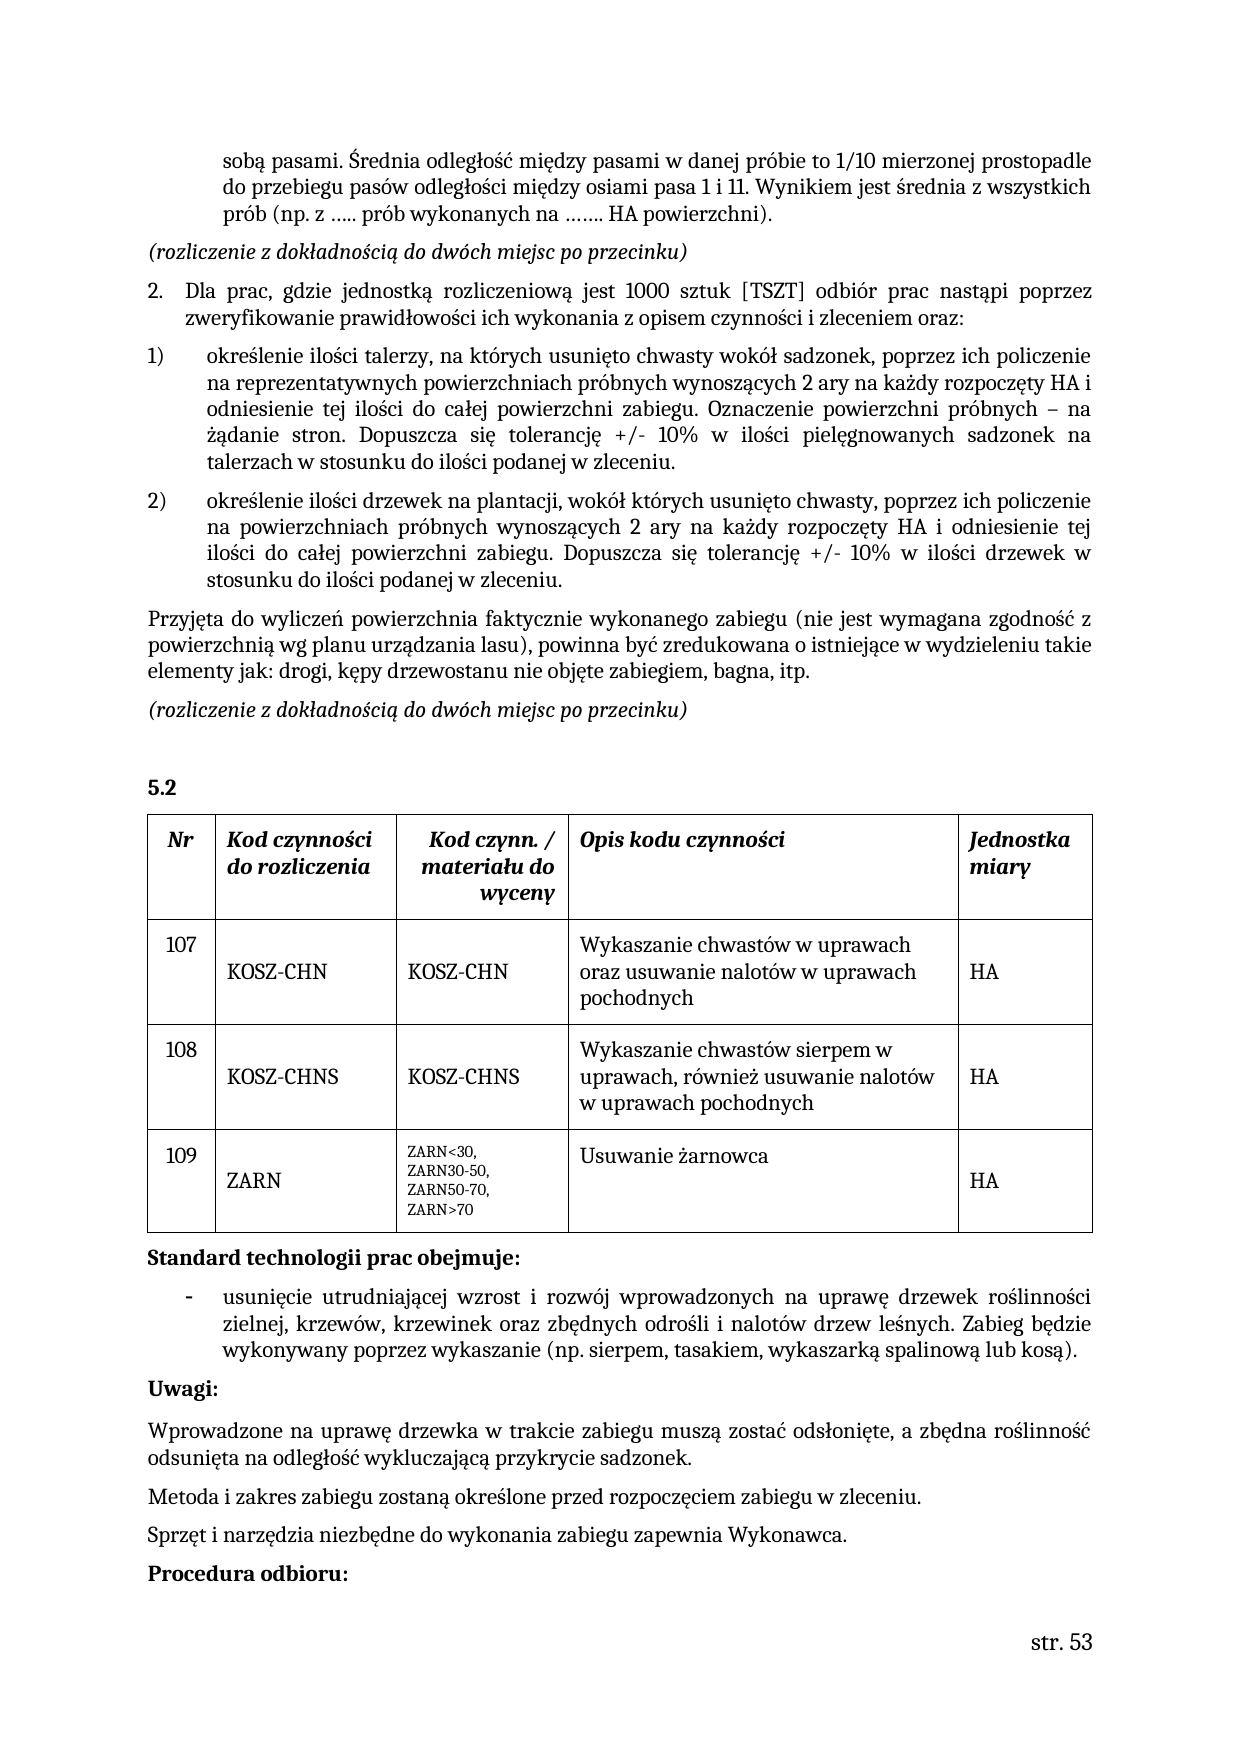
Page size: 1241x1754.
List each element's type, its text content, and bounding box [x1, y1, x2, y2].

list usunięcie utrudniającej wzrost i rozwój wprowadzonych na uprawę drzewek roślinności zielnej, krzewów, krzewinek oraz zbędnych odrośli i nalotów drzew leśnych. Zabieg będzie wykonywany poprzez wykaszanie (np. sierpem, tasakiem, wykaszarką spalinową lub kosą). [185, 1284, 1093, 1363]
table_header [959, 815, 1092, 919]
text (rozliczenie z dokładnością do dwóch miejsc po przecinku) [148, 239, 1093, 266]
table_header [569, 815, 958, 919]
text Przyjęta do wyliczeń powierzchnia faktycznie wykonanego zabiegu (nie jest wymagana zgodność z powierzchnią wg planu urządzania lasu), powinna być zredukowana o istniejące w wydzieleniu takie elementy jak: drogi, kępy drzewostanu nie objęte zabiegiem, bagna, itp. [148, 605, 1093, 684]
text Uwagi: [148, 1376, 1093, 1402]
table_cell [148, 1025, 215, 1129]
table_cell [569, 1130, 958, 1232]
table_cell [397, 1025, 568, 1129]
list określenie ilości drzewek na plantacji, wokół których usunięto chwasty, poprzez ich policzenie na powierzchniach próbnych wynoszących 2 ary na każdy rozpoczęty HA i odniesienie tej ilości do całej powierzchni zabiegu. Dopuszcza się tolerancję +/- 10% w ilości drzewek w stosunku do ilości podanej w zleceniu. [148, 487, 1093, 593]
list określenie ilości talerzy, na których usunięto chwasty wokół sadzonek, poprzez ich policzenie na reprezentatywnych powierzchniach próbnych wynoszących 2 ary na każdy rozpoczęty HA i odniesienie tej ilości do całej powierzchni zabiegu. Oznaczenie powierzchni próbnych – na żądanie stron. Dopuszcza się tolerancję +/- 10% w ilości pielęgnowanych sadzonek na talerzach w stosunku do ilości podanej w zleceniu. [148, 343, 1093, 475]
text Sprzęt i narzędzia niezbędne do wykonania zabiegu zapewnia Wykonawca. [148, 1522, 1093, 1549]
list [148, 148, 1093, 227]
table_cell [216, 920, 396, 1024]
text Procedura odbioru: [148, 1561, 1093, 1587]
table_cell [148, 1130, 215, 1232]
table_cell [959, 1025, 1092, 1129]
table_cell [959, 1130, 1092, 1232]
text Standard technologii prac obejmuje: [148, 1245, 1093, 1271]
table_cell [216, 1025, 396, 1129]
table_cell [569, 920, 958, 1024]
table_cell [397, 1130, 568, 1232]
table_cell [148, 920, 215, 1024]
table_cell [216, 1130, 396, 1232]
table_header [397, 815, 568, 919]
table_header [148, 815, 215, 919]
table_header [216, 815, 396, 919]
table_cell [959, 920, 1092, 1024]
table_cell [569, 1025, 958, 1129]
list Dla prac, gdzie jednostką rozliczeniową jest 1000 sztuk [TSZT] odbiór prac nastąpi poprzez zweryfikowanie prawidłowości ich wykonania z opisem czynności i zleceniem oraz: [148, 278, 1093, 331]
text Metoda i zakres zabiegu zostaną określone przed rozpoczęciem zabiegu w zleceniu. [148, 1483, 1093, 1510]
text 5.2 [148, 775, 1093, 801]
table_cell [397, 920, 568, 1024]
text (rozliczenie z dokładnością do dwóch miejsc po przecinku) [148, 697, 1093, 723]
text Wprowadzone na uprawę drzewka w trakcie zabiegu muszą zostać odsłonięte, a zbędna roślinność odsunięta na odległość wykluczającą przykrycie sadzonek. [148, 1418, 1093, 1471]
